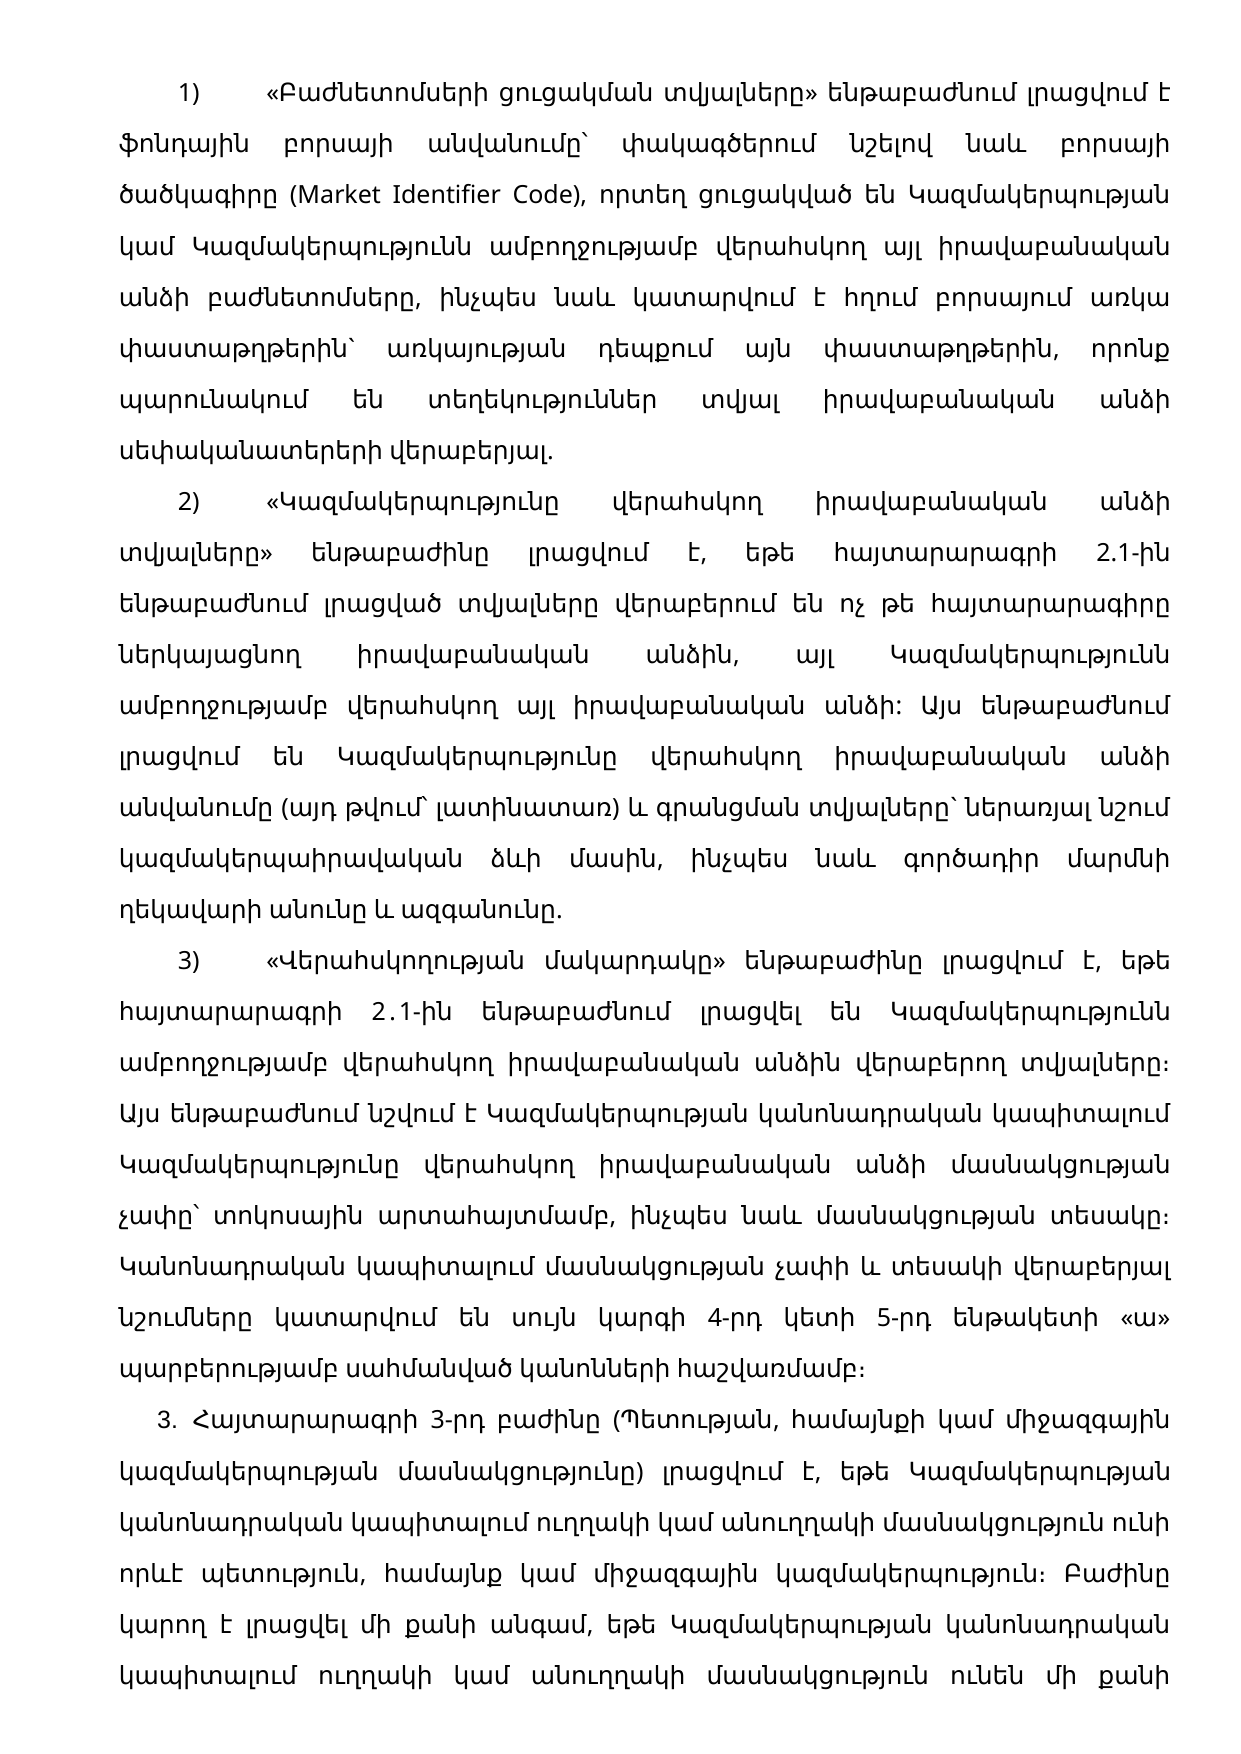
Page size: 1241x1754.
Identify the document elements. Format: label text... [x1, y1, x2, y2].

list «Կազմակերպությունը վերահսկող իրավաբանական անձի տվյալները» ենթաբաժինը լրացվում է, եթե հայտարարագրի 2.1-ին ենթաբաժնում լրացված տվյալները վերաբերում են ոչ թե հայտարարագիրը ներկայացնող իրավաբանական անձին, այլ Կազմակերպությունն ամբողջությամբ վերահսկող այլ իրավաբանական անձի: Այս ենթաբաժնում լրացվում են Կազմակերպությունը վերահսկող իրավաբանական անձի անվանումը (այդ թվում՝ լատինատառ) և գրանցման տվյալները` ներառյալ նշում կազմակերպաիրավական ձևի մասին, ինչպես նաև գործադիր մարմնի ղեկավարի անունը և ազգանունը. [118, 483, 1171, 926]
list «Բաժնետոմսերի ցուցակման տվյալները» ենթաբաժնում լրացվում է ֆոնդային բորսայի անվանումը՝ փակագծերում նշելով նաև բորսայի ծածկագիրը (Market Identifier Code), որտեղ ցուցակված են Կազմակերպության կամ Կազմակերպությունն ամբողջությամբ վերահսկող այլ իրավաբանական անձի բաժնետոմսերը, ինչպես նաև կատարվում է հղում բորսայում առկա փաստաթղթերին` առկայության դեպքում այն փաստաթղթերին, որոնք պարունակում են տեղեկություններ տվյալ իրավաբանական անձի սեփականատերերի վերաբերյալ. [118, 75, 1171, 466]
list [118, 1402, 1171, 1691]
list «Վերահսկողության մակարդակը» ենթաբաժինը լրացվում է, եթե հայտարարագրի 2․1-ին ենթաբաժնում լրացվել են Կազմակերպությունն ամբողջությամբ վերահսկող իրավաբանական անձին վերաբերող տվյալները։ Այս ենթաբաժնում նշվում է Կազմակերպության կանոնադրական կապիտալում Կազմակերպությունը վերահսկող իրավաբանական անձի մասնակցության չափը՝ տոկոսային արտահայտմամբ, ինչպես նաև մասնակցության տեսակը։ Կանոնադրական կապիտալում մասնակցության չափի և տեսակի վերաբերյալ նշումները կատարվում են սույն կարգի 4-րդ կետի 5-րդ ենթակետի «ա» պարբերությամբ սահմանված կանոնների հաշվառմամբ։ [118, 943, 1171, 1385]
